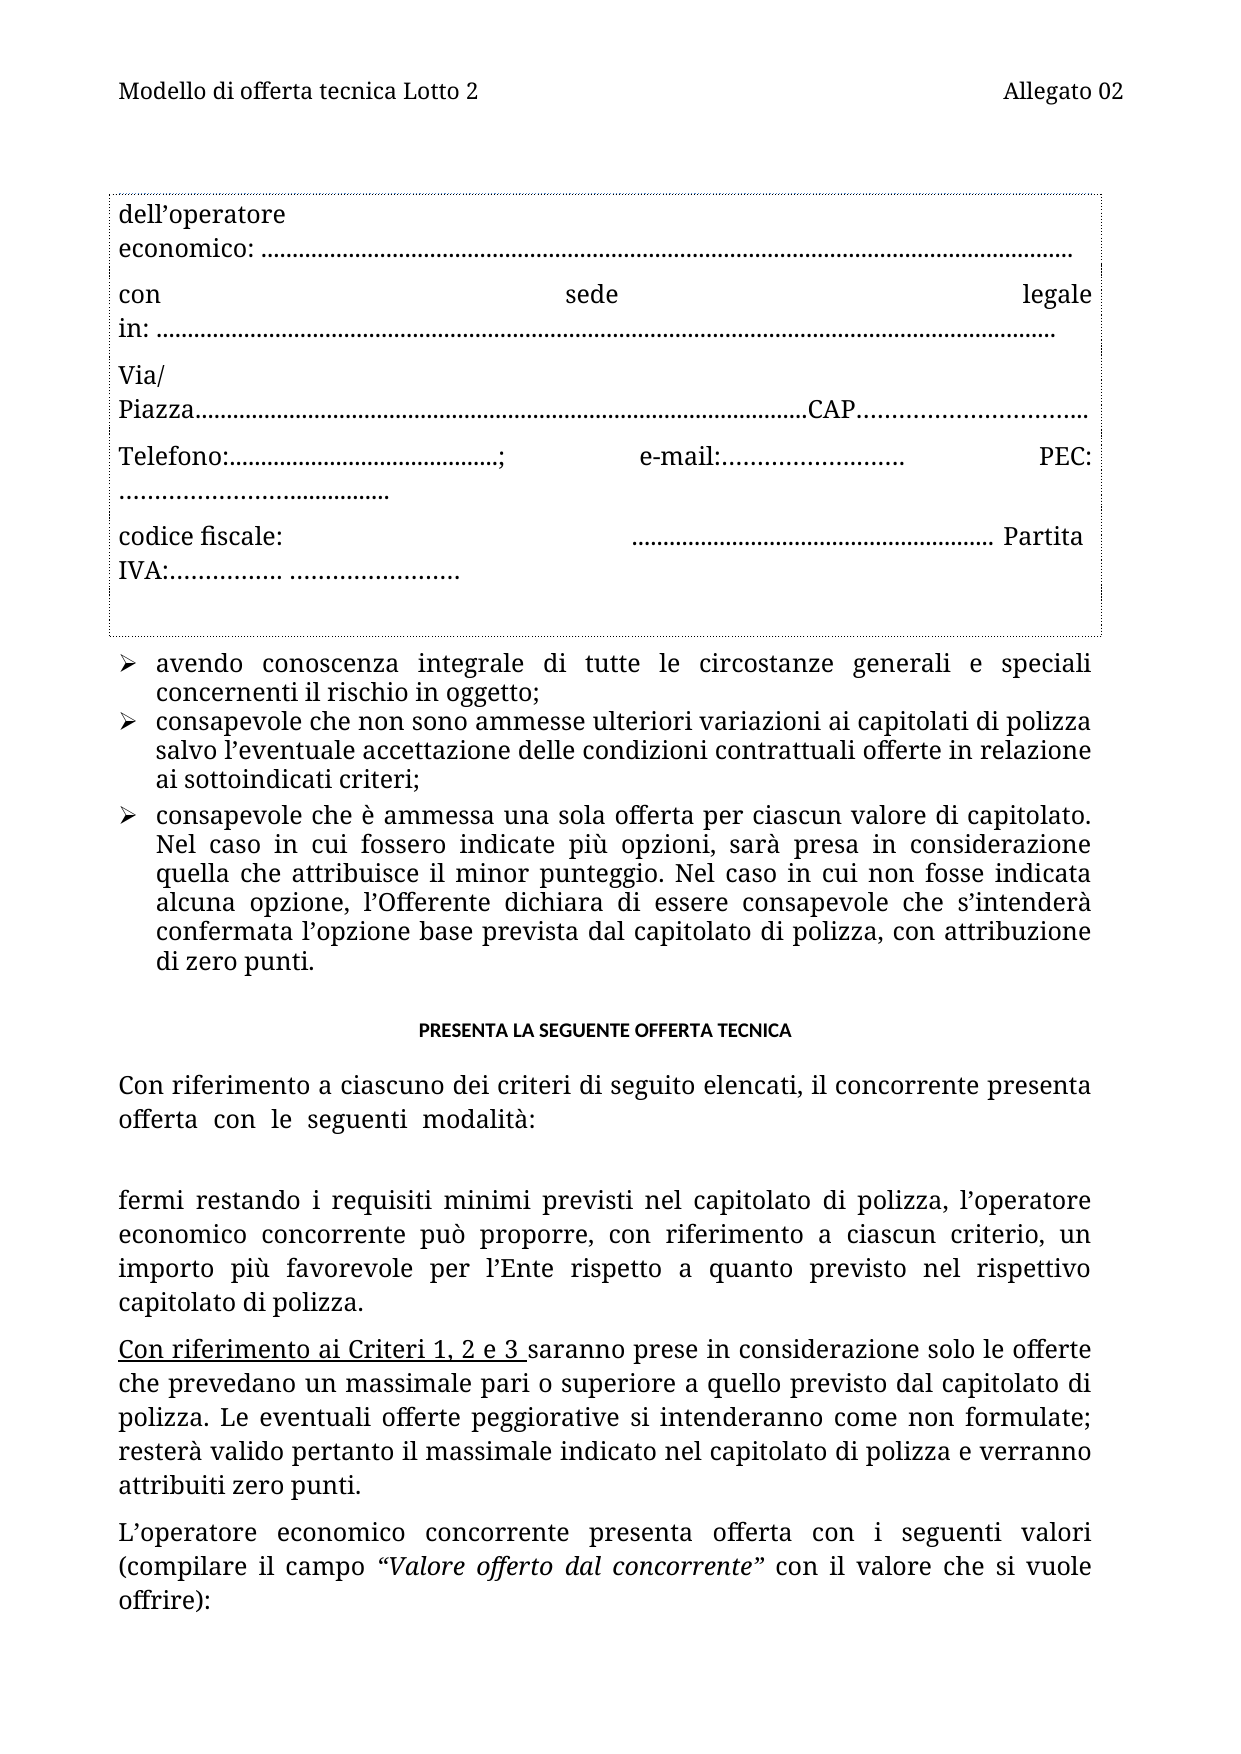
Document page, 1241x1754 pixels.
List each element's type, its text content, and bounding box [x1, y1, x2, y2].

text con sede legale in: ................................................................................................................................................ [109, 274, 1101, 345]
text fermi restando i requisiti minimi previsti nel capitolato di polizza, l’operatore economico concorrente può proporre, con riferimento a ciascun criterio, un importo più favorevole per l’Ente rispetto a quanto previsto nel rispettivo capitolato di polizza. [118, 1183, 1092, 1319]
text L’operatore economico concorrente presenta offerta con i seguenti valori (compilare il campo “Valore offerto dal concorrente” con il valore che si vuole offrire): [118, 1514, 1092, 1616]
text dell’operatore economico: .................................................................................................................................. [109, 194, 1101, 264]
list consapevole che è ammessa una sola offerta per ciascun valore di capitolato. Nel caso in cui fossero indicate più opzioni, sarà presa in considerazione quella che attribuisce il minor punteggio. Nel caso in cui non fosse indicata alcuna opzione, l’Offerente dichiara di essere consapevole che s’intenderà confermata l’opzione base prevista dal capitolato di polizza, con attribuzione di zero punti. [118, 801, 1092, 976]
text Telefono:...........................................; e-mail:……………….……. PEC: ……………………................ [109, 436, 1101, 506]
text Con riferimento ai Criteri 1, 2 e 3 saranno prese in considerazione solo le offerte che prevedano un massimale pari o superiore a quello previsto dal capitolato di polizza. Le eventuali offerte peggiorative si intenderanno come non formulate; resterà valido pertanto il massimale indicato nel capitolato di polizza e verranno attribuiti zero punti. [118, 1331, 1092, 1502]
text PRESENTA LA SEGUENTE OFFERTA TECNICA [118, 1017, 1092, 1043]
list consapevole che non sono ammesse ulteriori variazioni ai capitolati di polizza salvo l’eventuale accettazione delle condizioni contrattuali offerte in relazione ai sottoindicati criteri; [118, 707, 1092, 794]
list avendo conoscenza integrale di tutte le circostanze generali e speciali concernenti il rischio in oggetto; [118, 649, 1092, 707]
text Con riferimento a ciascuno dei criteri di seguito elencati, il concorrente presenta offerta con le seguenti modalità: i criteri di seguito elencati, il concorrente presenta offerta con le seguenti modalità: [118, 1068, 1092, 1170]
text Via/Piazza..................................................................................................CAP…………………………... [109, 355, 1101, 426]
text codice fiscale: .......................................................... Partita IVA:……………. …………………… [109, 516, 1101, 587]
